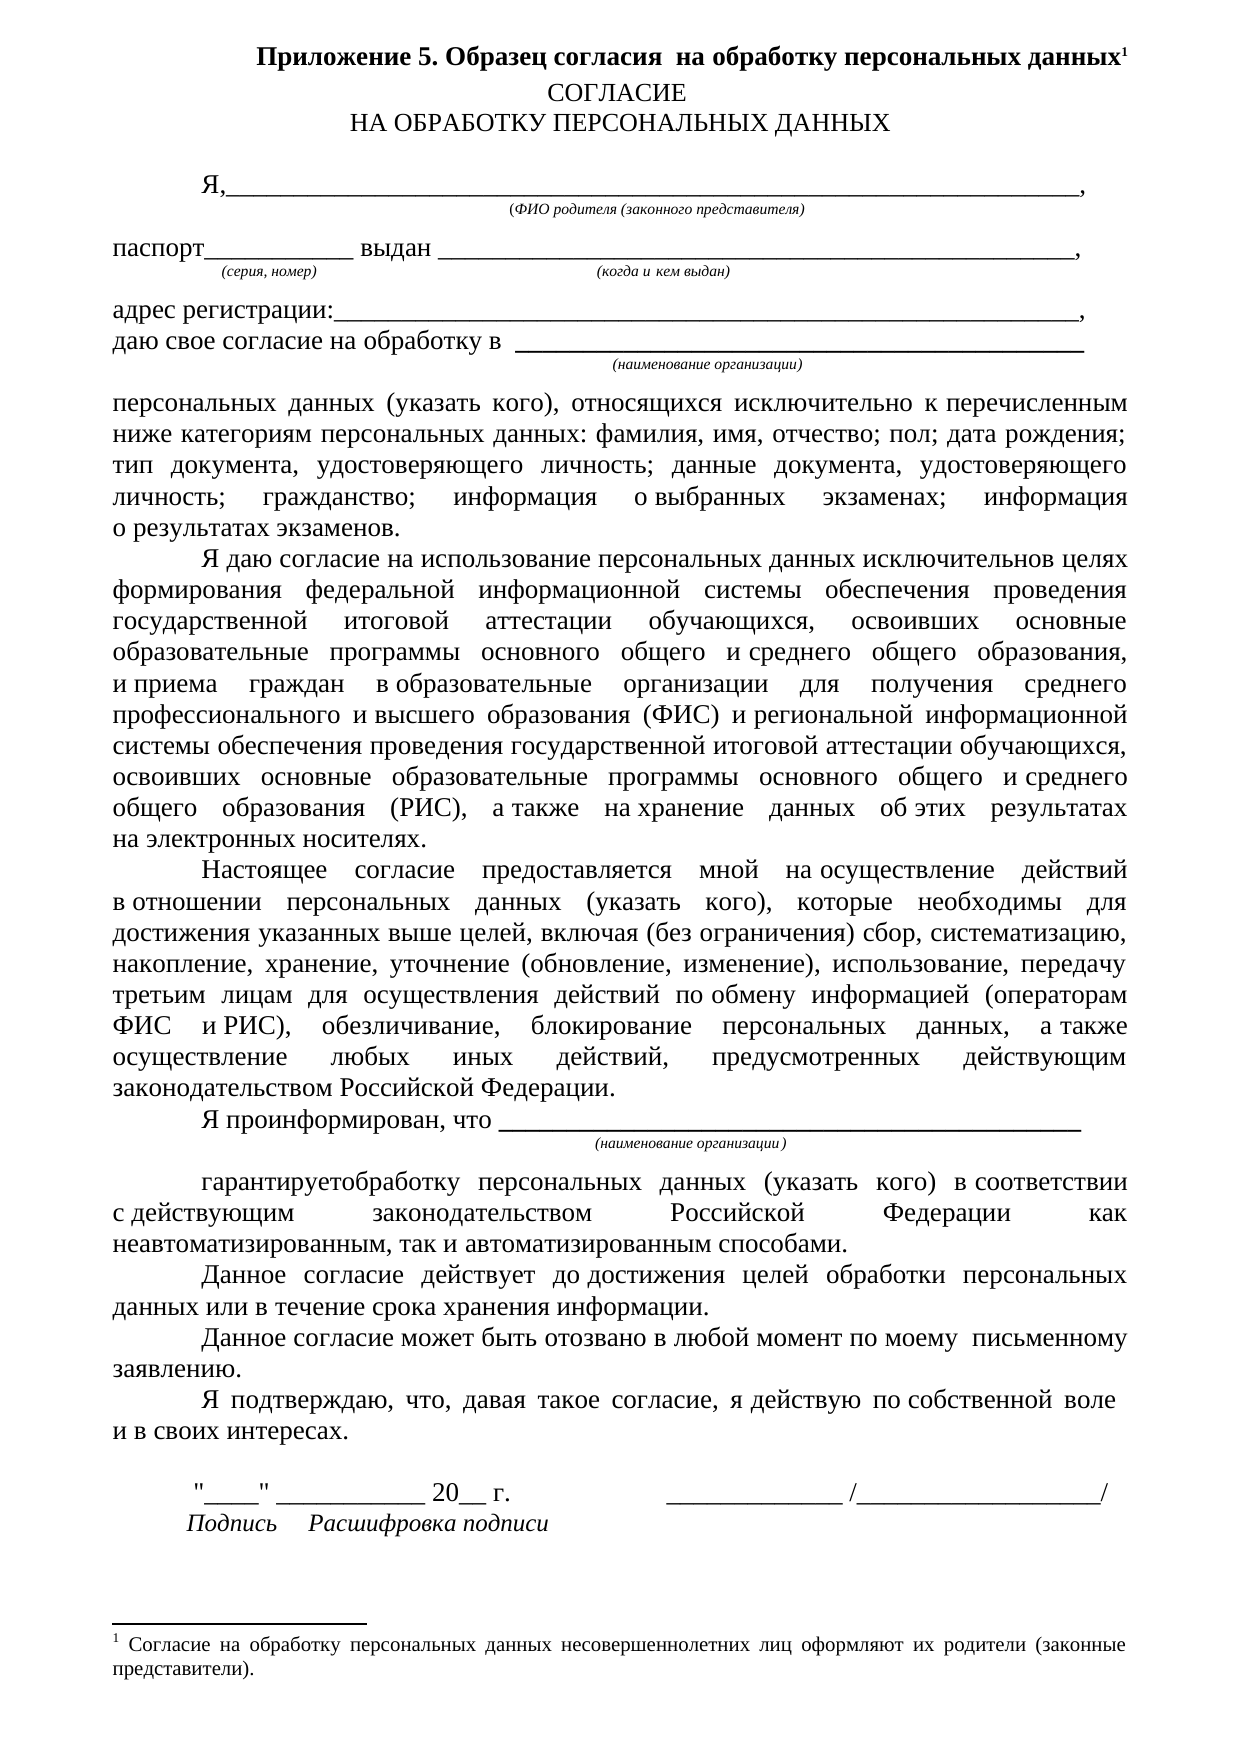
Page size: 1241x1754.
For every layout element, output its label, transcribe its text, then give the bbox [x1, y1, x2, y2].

text Настоящее согласие предоставляется мной на осуществление действий в отношении персональных данных (указать кого), которые необходимы для достижения указанных выше целей, включая (без ограничения) сбор, систематизацию, накопление, хранение, уточнение (обновление, изменение), использование, передачу третьим лицам для осуществления действий по обмену информацией (операторам ФИС и РИС), обезличивание, блокирование персональных данных, а также осуществление любых иных действий, предусмотренных действующим законодательством Российской Федерации. [112, 853, 1128, 1103]
text (серия, номер) (когда и кем выдан) [112, 262, 1128, 293]
text (наименование организации) [112, 355, 1128, 386]
text Данное согласие действует до достижения целей обработки персональных данных или в течение срока хранения информации. [112, 1258, 1128, 1321]
text Я,_______________________________________________________________, [112, 168, 1128, 199]
text Приложение 5. Образец согласия на обработку персональных данных [112, 40, 1128, 71]
text Я проинформирован, что ___________________________________________ [112, 1103, 1128, 1134]
text паспорт___________ выдан _______________________________________________, [112, 231, 1128, 262]
text адрес регистрации:_______________________________________________________, [112, 293, 1128, 324]
text Я подтверждаю, что, давая такое согласие, я действую по собственной воле и в своих интересах. [112, 1383, 1128, 1445]
text СОГЛАСИЕ НА ОБРАБОТКУ ПЕРСОНАЛЬНЫХ ДАННЫХ [112, 77, 1128, 137]
text гарантируетобработку персональных данных (указать кого) в соответствии с действующим законодательством Российской Федерации как неавтоматизированным, так и автоматизированным способами. [112, 1165, 1128, 1258]
text Подпись Расшифровка подписи [112, 1508, 1128, 1536]
text Я даю согласие на использование персональных данных исключительнов целях формирования федеральной информационной системы обеспечения проведения государственной итоговой аттестации обучающихся, освоивших основные образовательные программы основного общего и среднего общего образования, и приема граждан в образовательные организации для получения среднего профессионального и высшего образования (ФИС) и региональной информационной системы обеспечения проведения государственной итоговой аттестации обучающихся, освоивших основные образовательные программы основного общего и среднего общего образования (РИС), а также на хранение данных об этих результатах на электронных носителях. [112, 542, 1128, 853]
text персональных данных (указать кого), относящихся исключительно к перечисленным ниже категориям персональных данных: фамилия, имя, отчество; пол; дата рождения; тип документа, удостоверяющего личность; данные документа, удостоверяющего личность; гражданство; информация о выбранных экзаменах; информация о результатах экзаменов. [112, 386, 1128, 542]
text (наименование организации) [112, 1134, 1128, 1165]
text (ФИО родителя (законного представителя) [112, 199, 1128, 231]
text Данное согласие может быть отозвано в любой момент по моему письменному заявлению. [112, 1321, 1128, 1383]
text даю свое согласие на обработку в __________________________________________ [112, 324, 1128, 355]
text "____" ___________ 20__ г. _____________ /__________________/ [112, 1476, 1128, 1508]
